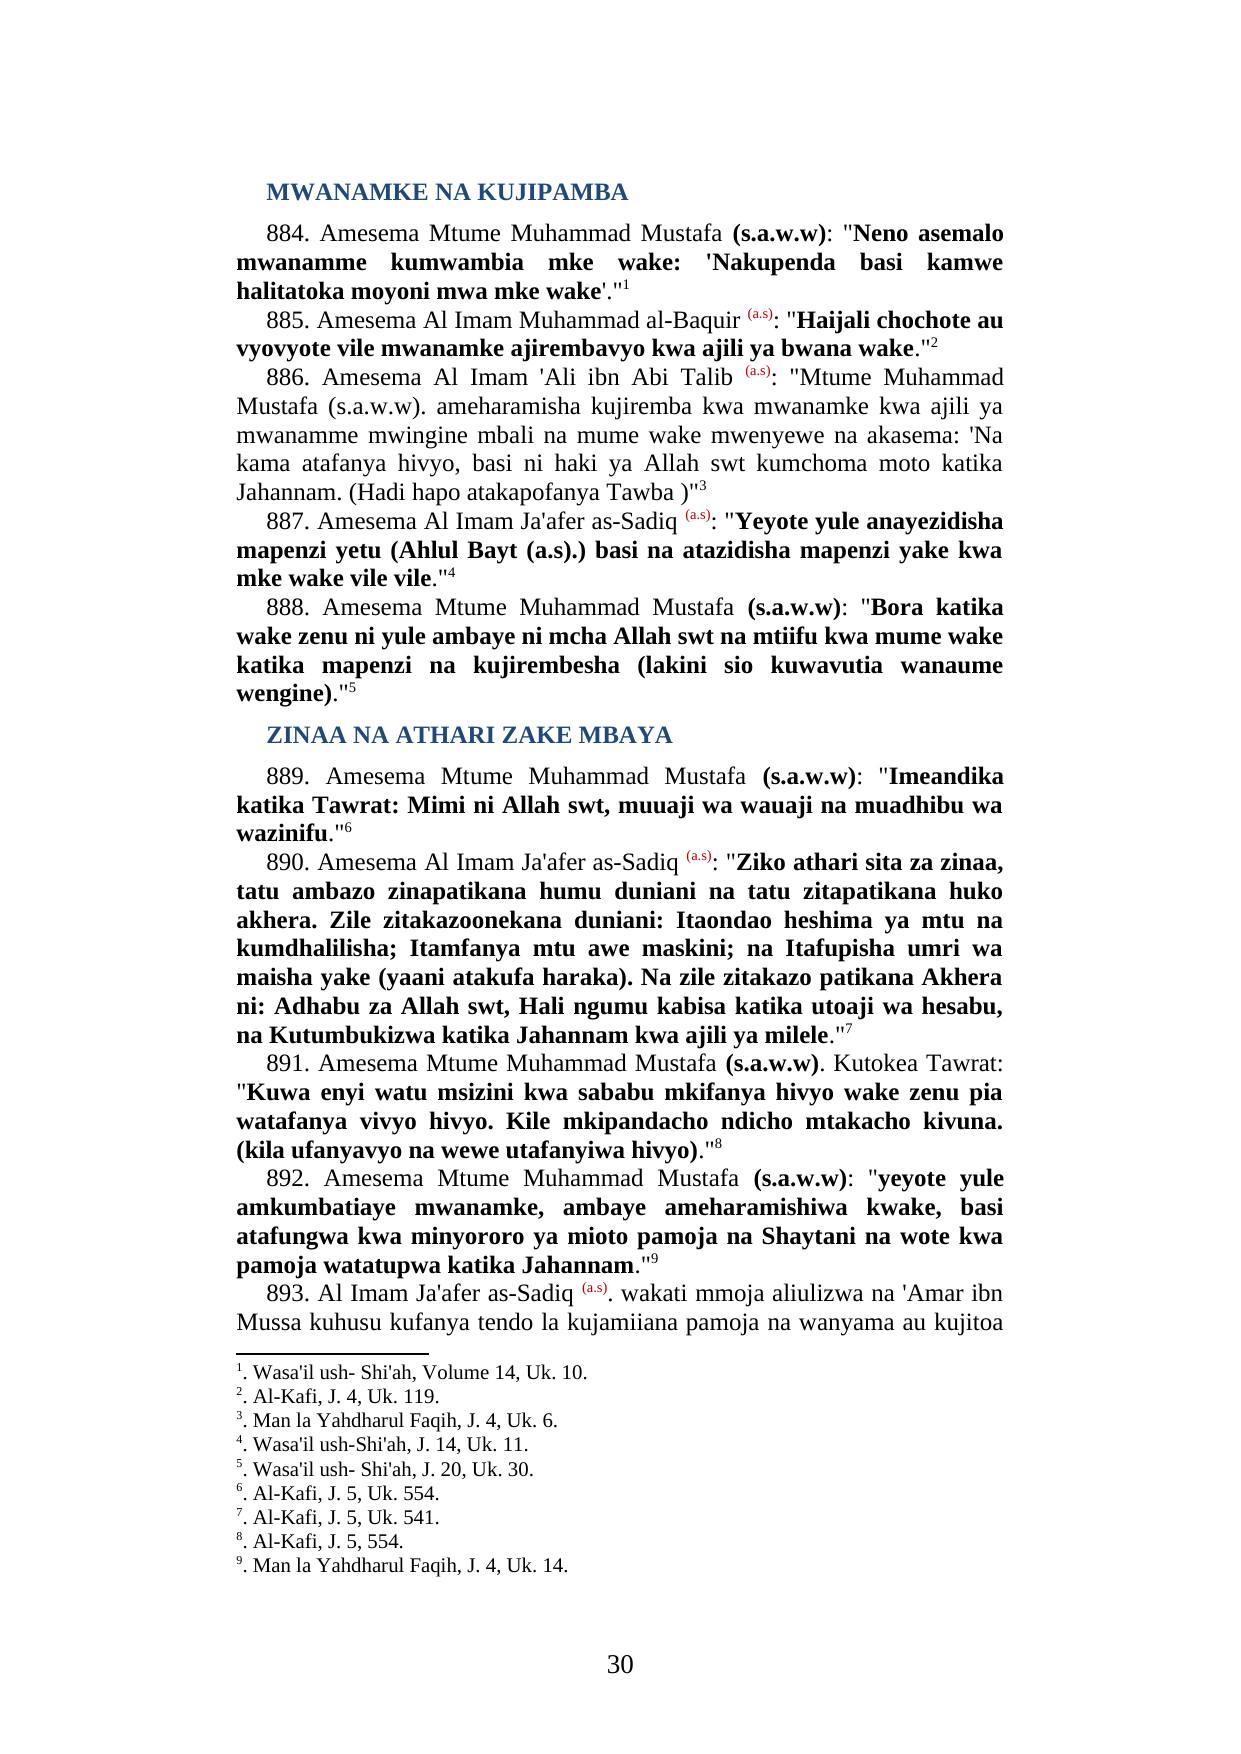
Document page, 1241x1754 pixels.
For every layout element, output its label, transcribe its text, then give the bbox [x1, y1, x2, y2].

text 888. Amesema Mtume Muhammad Mustafa (s.a.w.w): "Bora katika wake zenu ni yule ambaye ni mcha Allah swt na mtiifu kwa mume wake katika mapenzi na kujirembesha (lakini sio kuwavutia wanaume wengine)." [236, 592, 1004, 707]
text 884. Amesema Mtume Muhammad Mustafa (s.a.w.w): "Neno asemalo mwanamme kumwambia mke wake: 'Nakupenda basi kamwe halitatoka moyoni mwa mke wake'." [236, 218, 1004, 305]
text 891. Amesema Mtume Muhammad Mustafa (s.a.w.w). Kutokea Tawrat: "Kuwa enyi watu msizini kwa sababu mkifanya hivyo wake zenu pia watafanya vivyo hivyo. Kile mkipandacho ndicho mtakacho kivuna. (kila ufanyavyo na wewe utafanyiwa hivyo)." [236, 1048, 1004, 1163]
subtitle ZINAA NA ATHARI ZAKE MBAYA [236, 720, 1004, 748]
text 890. Amesema Al Imam Ja'afer as-Sadiq (a.s): "Ziko athari sita za zinaa, tatu ambazo zinapatikana humu duniani na tatu zitapatikana huko akhera. Zile zitakazoonekana duniani: Itaondao heshima ya mtu na kumdhalilisha; Itamfanya mtu awe maskini; na Itafupisha umri wa maisha yake (yaani atakufa haraka). Na zile zitakazo patikana Akhera ni: Adhabu za Allah swt, Hali ngumu kabisa katika utoaji wa hesabu, na Kutumbukizwa katika Jahannam kwa ajili ya milele." [236, 847, 1004, 1048]
text 889. Amesema Mtume Muhammad Mustafa (s.a.w.w): "Imeandika katika Tawrat: Mimi ni Allah swt, muuaji wa wauaji na muadhibu wa wazinifu." [236, 761, 1004, 847]
text 886. Amesema Al Imam 'Ali ibn Abi Talib (a.s): "Mtume Muhammad Mustafa (s.a.w.w). ameharamisha kujiremba kwa mwanamke kwa ajili ya mwanamme mwingine mbali na mume wake mwenyewe na akasema: 'Na kama atafanya hivyo, basi ni haki ya Allah swt kumchoma moto katika Jahannam. (Hadi hapo atakapofanya Tawba )" [236, 362, 1004, 506]
text 892. Amesema Mtume Muhammad Mustafa (s.a.w.w): "yeyote yule amkumbatiaye mwanamke, ambaye ameharamishiwa kwake, basi atafungwa kwa minyororo ya mioto pamoja na Shaytani na wote kwa pamoja watatupwa katika Jahannam." [236, 1163, 1004, 1278]
subtitle MWANAMKE NA KUJIPAMBA [236, 177, 1004, 206]
text 887. Amesema Al Imam Ja'afer as-Sadiq (a.s): "Yeyote yule anayezidisha mapenzi yetu (Ahlul Bayt (a.s).) basi na atazidisha mapenzi yake kwa mke wake vile vile." [236, 506, 1004, 592]
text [236, 1278, 1004, 1336]
text 885. Amesema Al Imam Muhammad al-Baquir (a.s): "Haijali chochote au vyovyote vile mwanamke ajirembavyo kwa ajili ya bwana wake." [236, 305, 1004, 362]
